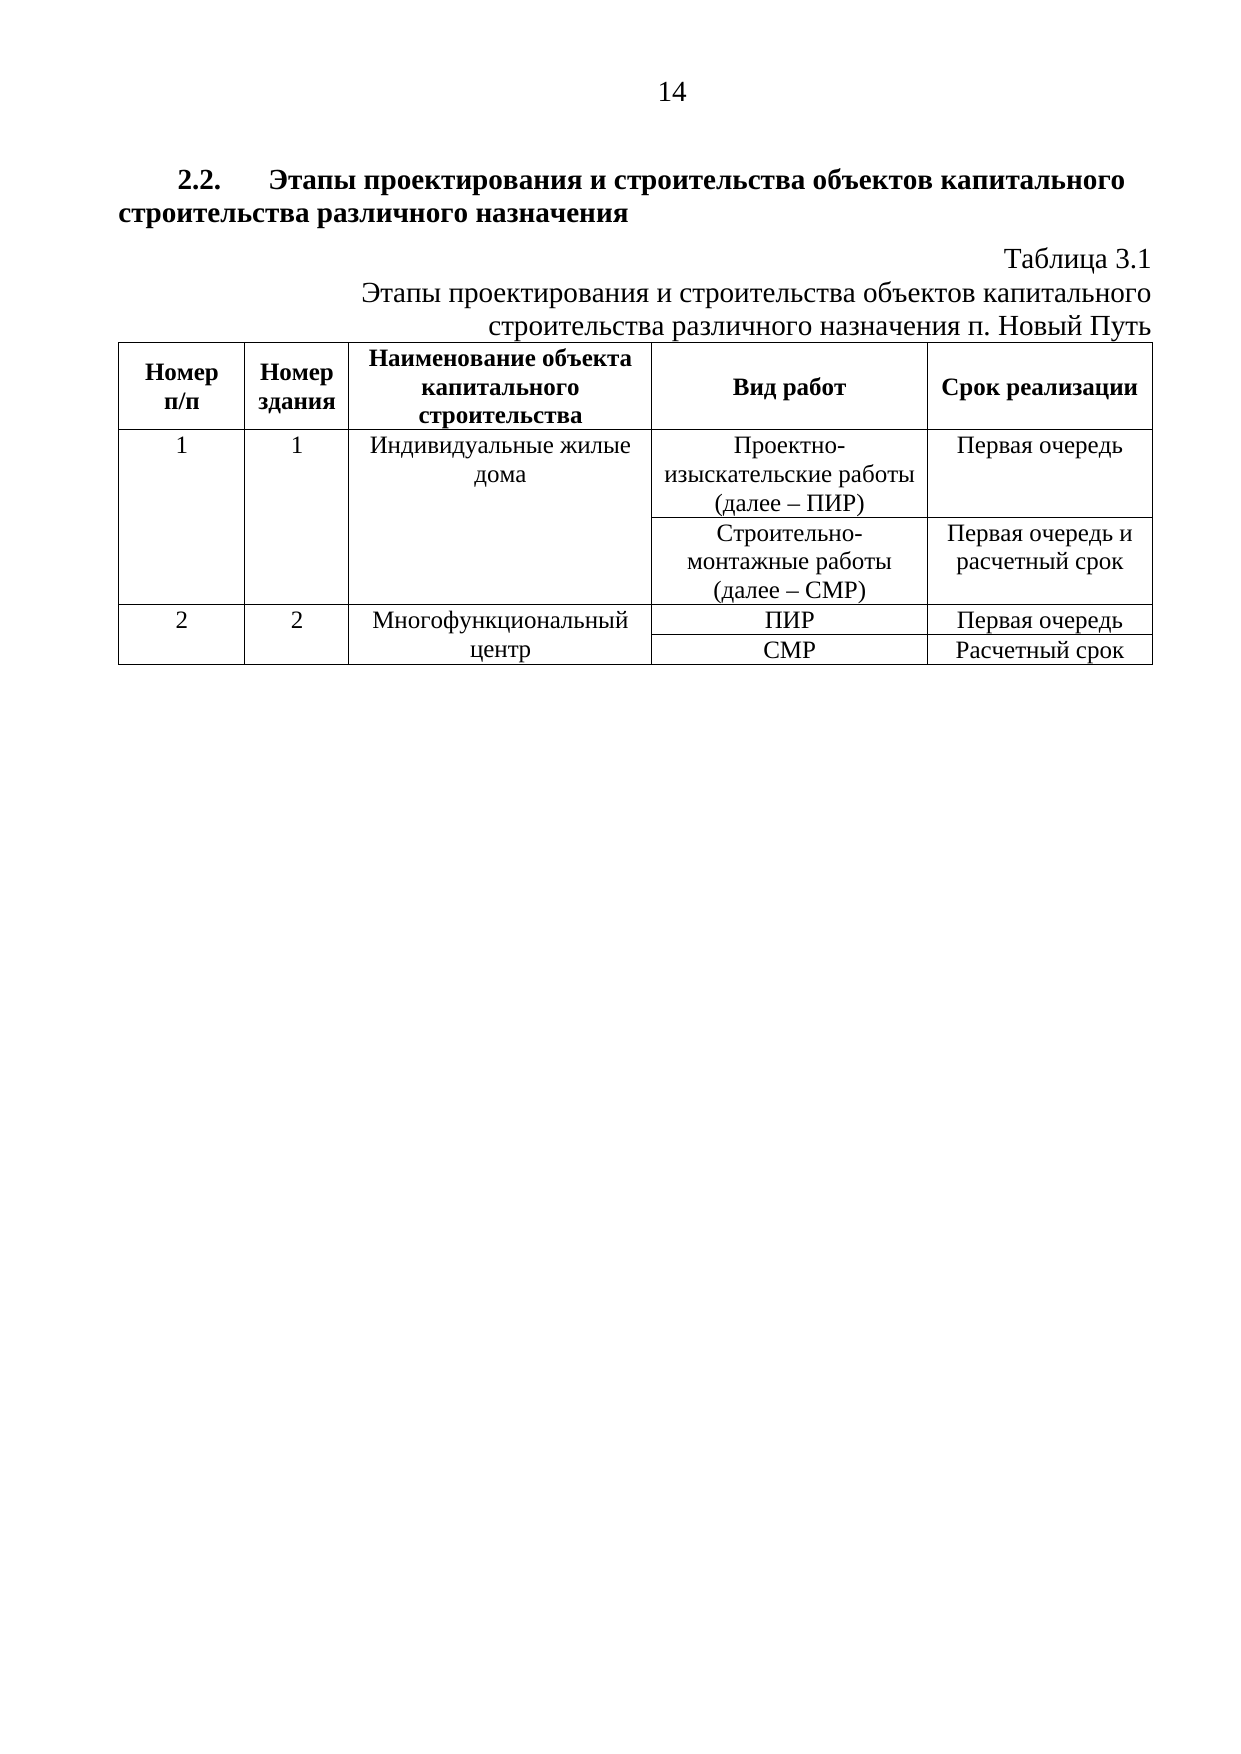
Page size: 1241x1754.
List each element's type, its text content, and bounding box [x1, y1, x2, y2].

table_cell 1 [119, 430, 244, 604]
text Таблица 3.1 [118, 241, 1152, 275]
table_cell Проектно-изыскательские работы (далее – ПИР) [652, 430, 927, 517]
table_header Вид работ [652, 343, 927, 429]
table_cell Первая очередь [928, 430, 1152, 517]
table_cell Первая очередь [928, 605, 1152, 634]
table_header Номер п/п [119, 343, 244, 429]
table_header Срок реализации [928, 343, 1152, 429]
table_cell Расчетный срок [928, 635, 1152, 663]
subtitle Этапы проектирования и строительства объектов капитального строительства различного назначения [118, 162, 1152, 229]
table_cell 2 [245, 605, 348, 663]
table_cell ПИР [652, 605, 927, 634]
table_cell 1 [245, 430, 348, 604]
table_header Наименование объекта капитального строительства [349, 343, 651, 429]
table_cell Многофункциональный центр [349, 605, 651, 663]
table_cell Строительно-монтажные работы (далее – СМР) [652, 518, 927, 604]
table_cell Первая очередь и расчетный срок [928, 518, 1152, 604]
text Этапы проектирования и строительства объектов капитального строительства различного назначения п. Новый Путь [118, 275, 1152, 342]
table_header Номер здания [245, 343, 348, 429]
table_cell СМР [652, 635, 927, 663]
table_cell 2 [119, 605, 244, 663]
table_cell Индивидуальные жилые дома [349, 430, 651, 604]
